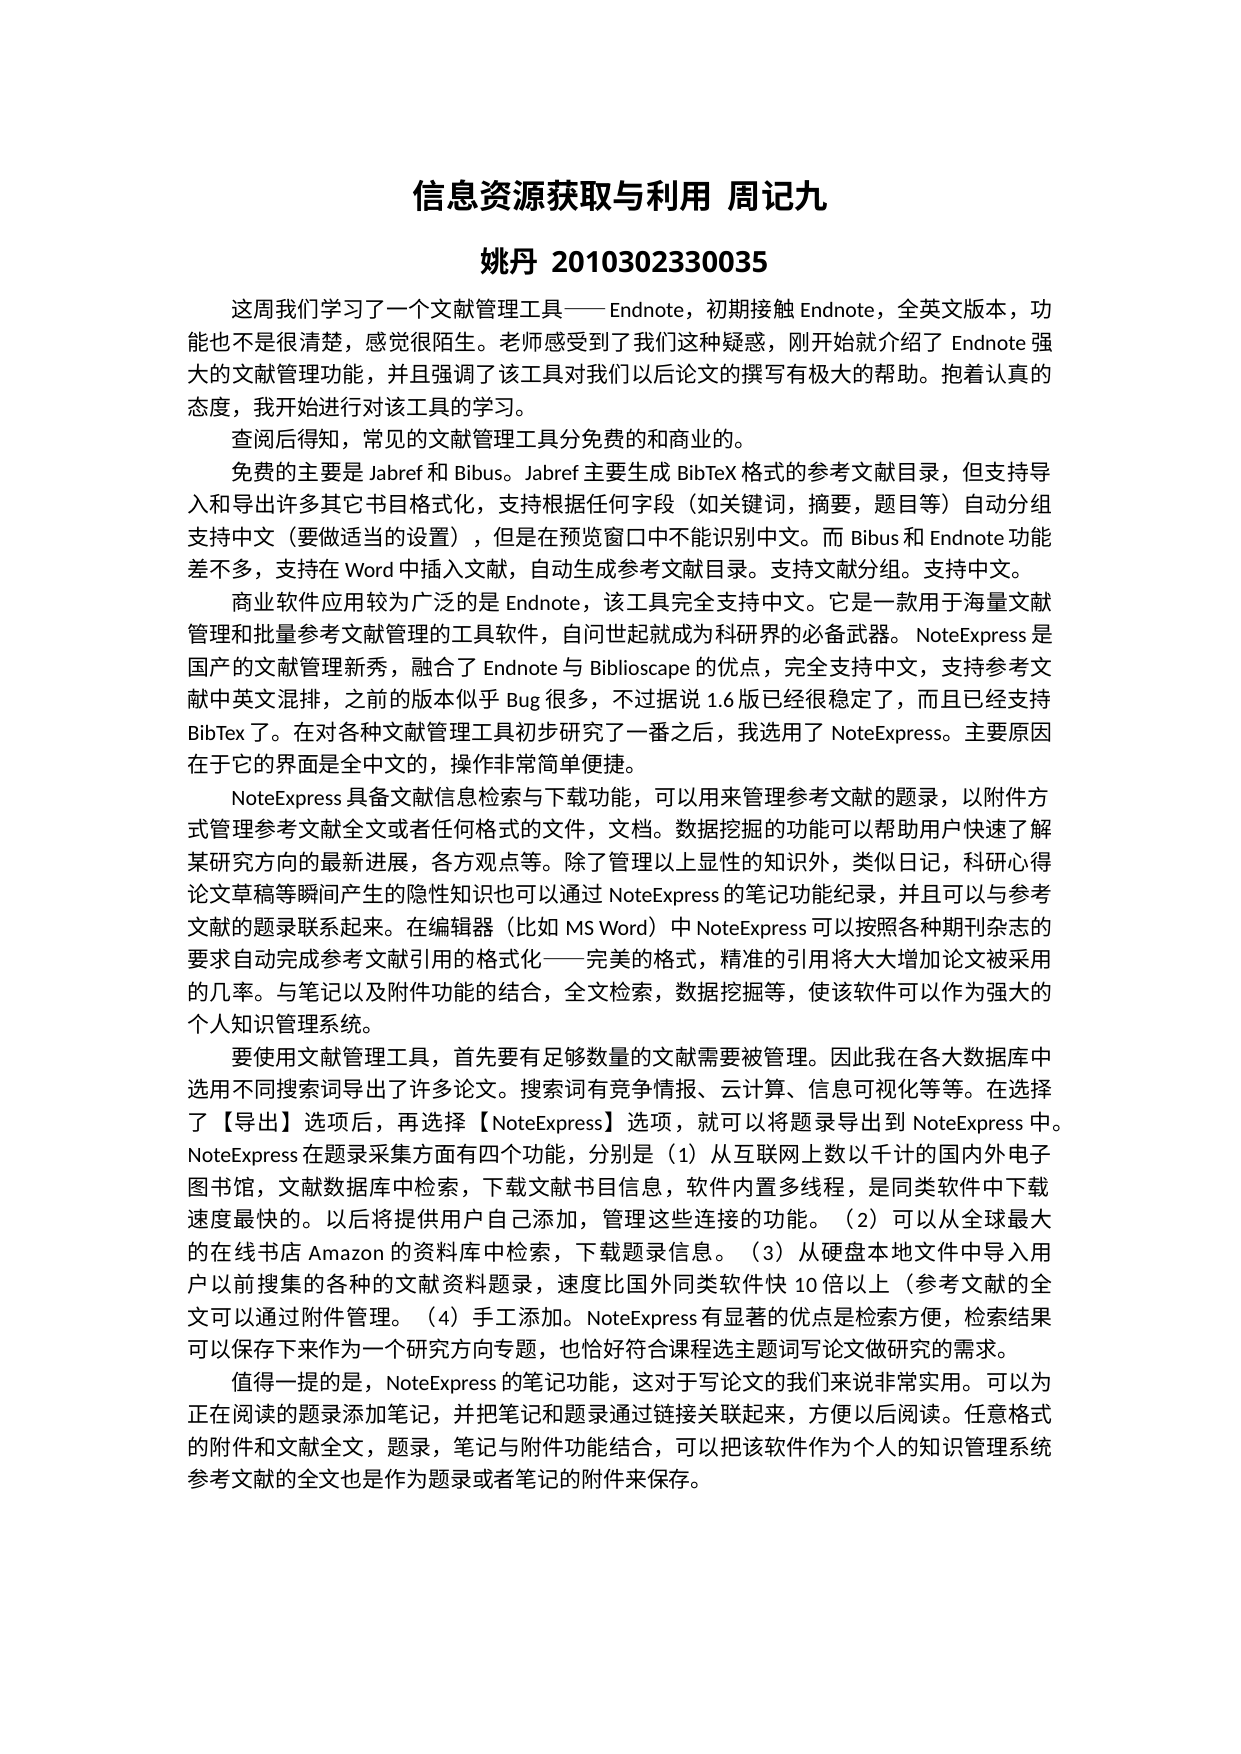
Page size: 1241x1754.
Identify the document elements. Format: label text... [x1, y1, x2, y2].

text 免费的主要是Jabref和Bibus。Jabref主要生成BibTeX格式的参考文献目录，但支持导入和导出许多其它书目格式化，支持根据任何字段（如关键词，摘要，题目等）自动分组，支持中文（要做适当的设置），但是在预览窗口中不能识别中文。而Bibus和Endnote功能差不多，支持在Word中插入文献，自动生成参考文献目录。支持文献分组。支持中文。 [187, 454, 1053, 584]
text 姚丹 2010302330035 [187, 227, 1053, 292]
text 这周我们学习了一个文献管理工具——Endnote，初期接触Endnote，全英文版本，功能也不是很清楚，感觉很陌生。老师感受到了我们这种疑惑，刚开始就介绍了Endnote强大的文献管理功能，并且强调了该工具对我们以后论文的撰写有极大的帮助。抱着认真的态度，我开始进行对该工具的学习。 [187, 292, 1053, 422]
text 值得一提的是，NoteExpress的笔记功能，这对于写论文的我们来说非常实用。可以为正在阅读的题录添加笔记，并把笔记和题录通过链接关联起来，方便以后阅读。任意格式的附件和文献全文，题录，笔记与附件功能结合，可以把该软件作为个人的知识管理系统。参考文献的全文也是作为题录或者笔记的附件来保存。 [187, 1364, 1053, 1494]
text 商业软件应用较为广泛的是Endnote，该工具完全支持中文。它是一款用于海量文献管理和批量参考文献管理的工具软件，自问世起就成为科研界的必备武器。NoteExpress是国产的文献管理新秀，融合了Endnote与Biblioscape的优点，完全支持中文，支持参考文献中英文混排，之前的版本似乎Bug很多，不过据说1.6版已经很稳定了，而且已经支持BibTex了。在对各种文献管理工具初步研究了一番之后，我选用了NoteExpress。主要原因在于它的界面是全中文的，操作非常简单便捷。 [187, 584, 1053, 779]
text 查阅后得知，常见的文献管理工具分免费的和商业的。 [187, 422, 1053, 454]
text NoteExpress具备文献信息检索与下载功能，可以用来管理参考文献的题录，以附件方式管理参考文献全文或者任何格式的文件，文档。数据挖掘的功能可以帮助用户快速了解某研究方向的最新进展，各方观点等。除了管理以上显性的知识外，类似日记，科研心得，论文草稿等瞬间产生的隐性知识也可以通过NoteExpress的笔记功能纪录，并且可以与参考文献的题录联系起来。在编辑器（比如MS Word）中NoteExpress可以按照各种期刊杂志的要求自动完成参考文献引用的格式化——完美的格式，精准的引用将大大增加论文被采用的几率。与笔记以及附件功能的结合，全文检索，数据挖掘等，使该软件可以作为强大的个人知识管理系统。 [187, 779, 1053, 1039]
text 要使用文献管理工具，首先要有足够数量的文献需要被管理。因此我在各大数据库中选用不同搜索词导出了许多论文。搜索词有竞争情报、云计算、信息可视化等等。在选择了【导出】选项后，再选择【NoteExpress】选项，就可以将题录导出到NoteExpress中。NoteExpress在题录采集方面有四个功能，分别是（1）从互联网上数以千计的国内外电子图书馆，文献数据库中检索，下载文献书目信息，软件内置多线程，是同类软件中下载速度最快的。以后将提供用户自己添加，管理这些连接的功能。（2）可以从全球最大的在线书店Amazon的资料库中检索，下载题录信息。（3）从硬盘本地文件中导入用户以前搜集的各种的文献资料题录，速度比国外同类软件快10倍以上（参考文献的全文可以通过附件管理。（4）手工添加。NoteExpress有显著的优点是检索方便，检索结果可以保存下来作为一个研究方向专题，也恰好符合课程选主题词写论文做研究的需求。 [187, 1039, 1053, 1364]
text 信息资源获取与利用 周记九 [187, 162, 1053, 227]
